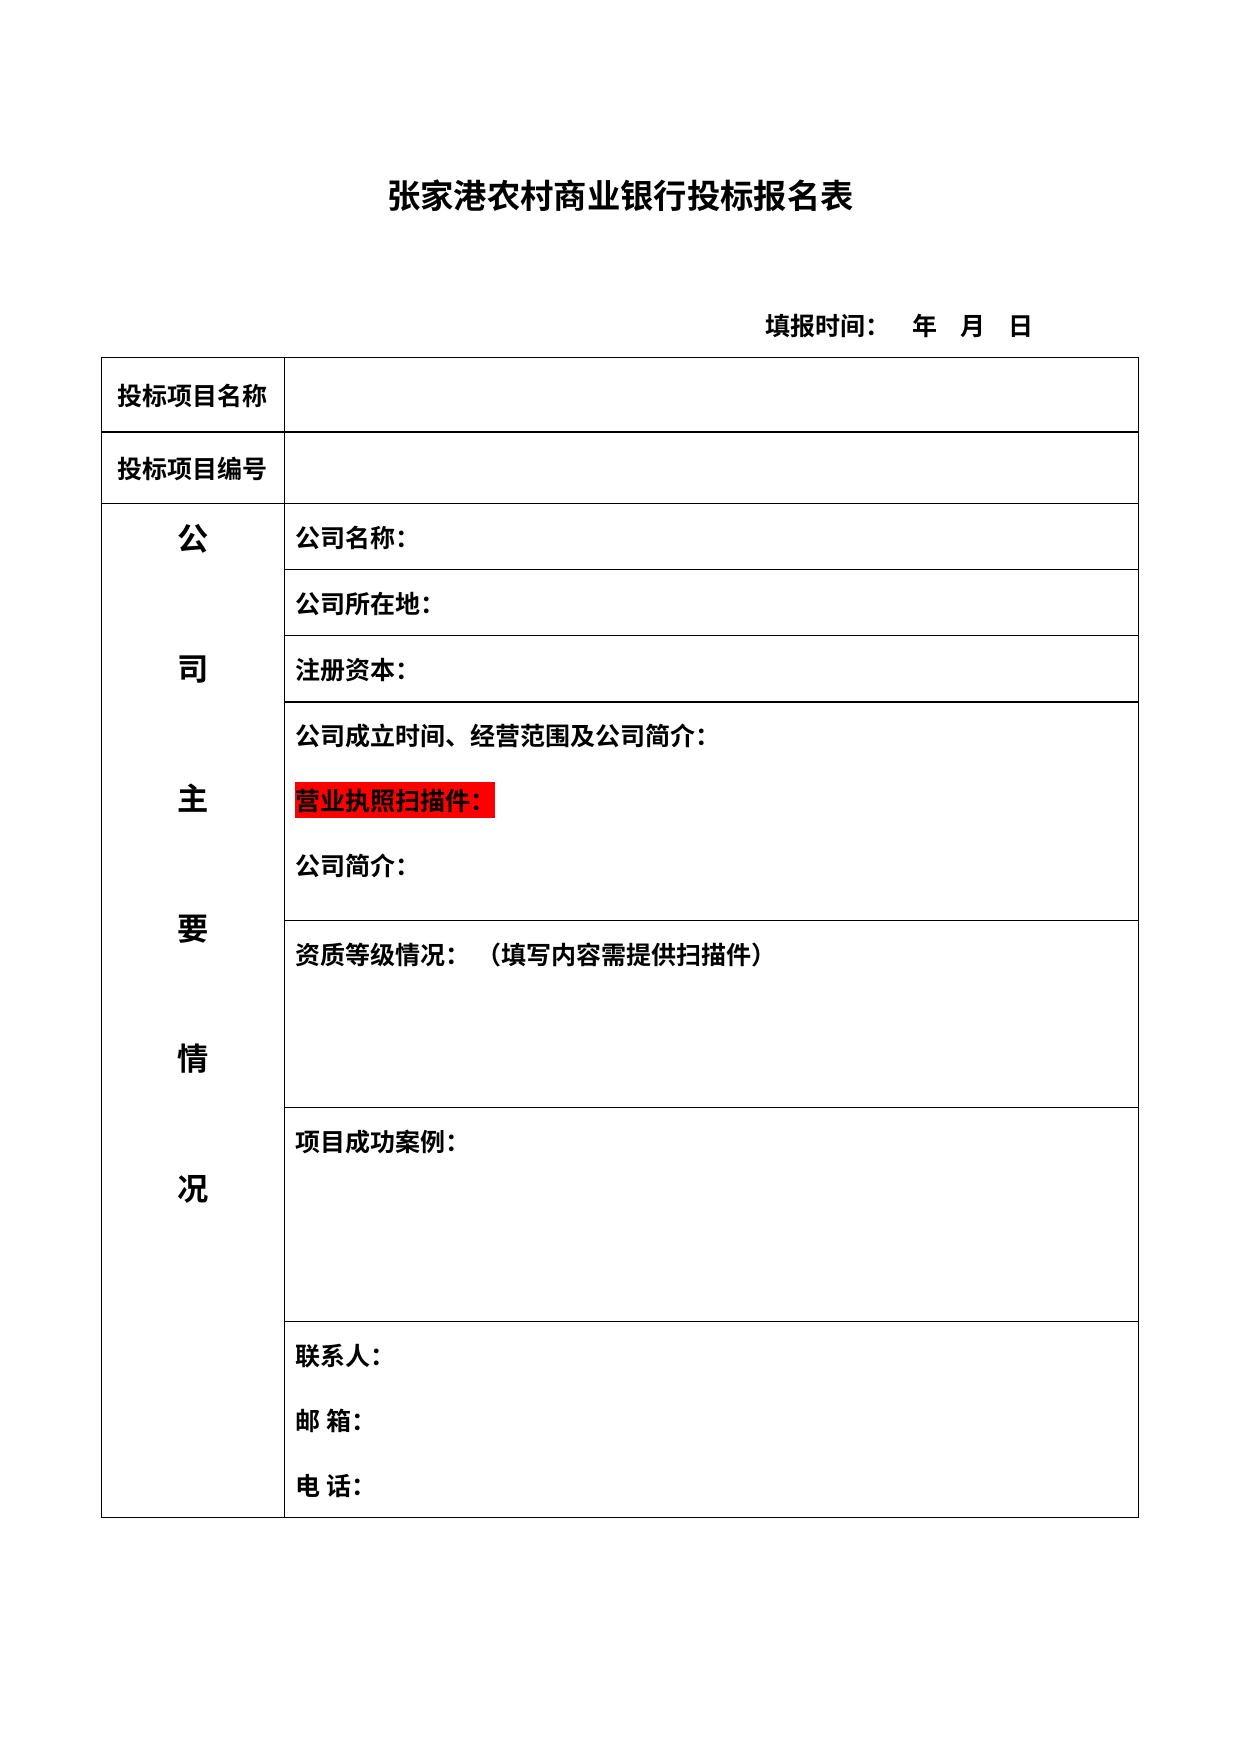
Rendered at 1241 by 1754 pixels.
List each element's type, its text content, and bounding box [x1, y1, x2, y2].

text 张家港农村商业银行投标报名表 [112, 162, 1128, 227]
table_cell 项目成功案例： [285, 1108, 1138, 1321]
table_cell 资质等级情况： （填写内容需提供扫描件） [285, 921, 1138, 1107]
table_cell 公 司 主 要 情 况 [102, 504, 284, 1517]
table_cell 注册资本： [285, 636, 1138, 701]
table_cell 公司所在地： [285, 570, 1138, 635]
table_cell 投标项目编号 [102, 433, 284, 503]
table_cell 联系人： 邮 箱： 电 话： [285, 1322, 1138, 1517]
table_cell 公司名称： [285, 504, 1138, 569]
table_header [285, 358, 1138, 431]
text 填报时间： 年 月 日 [112, 292, 1128, 357]
table_header 投标项目名称 [102, 358, 284, 431]
table_cell 公司成立时间、经营范围及公司简介： 营业执照扫描件： 公司简介： [285, 703, 1138, 920]
table_cell [285, 433, 1138, 503]
